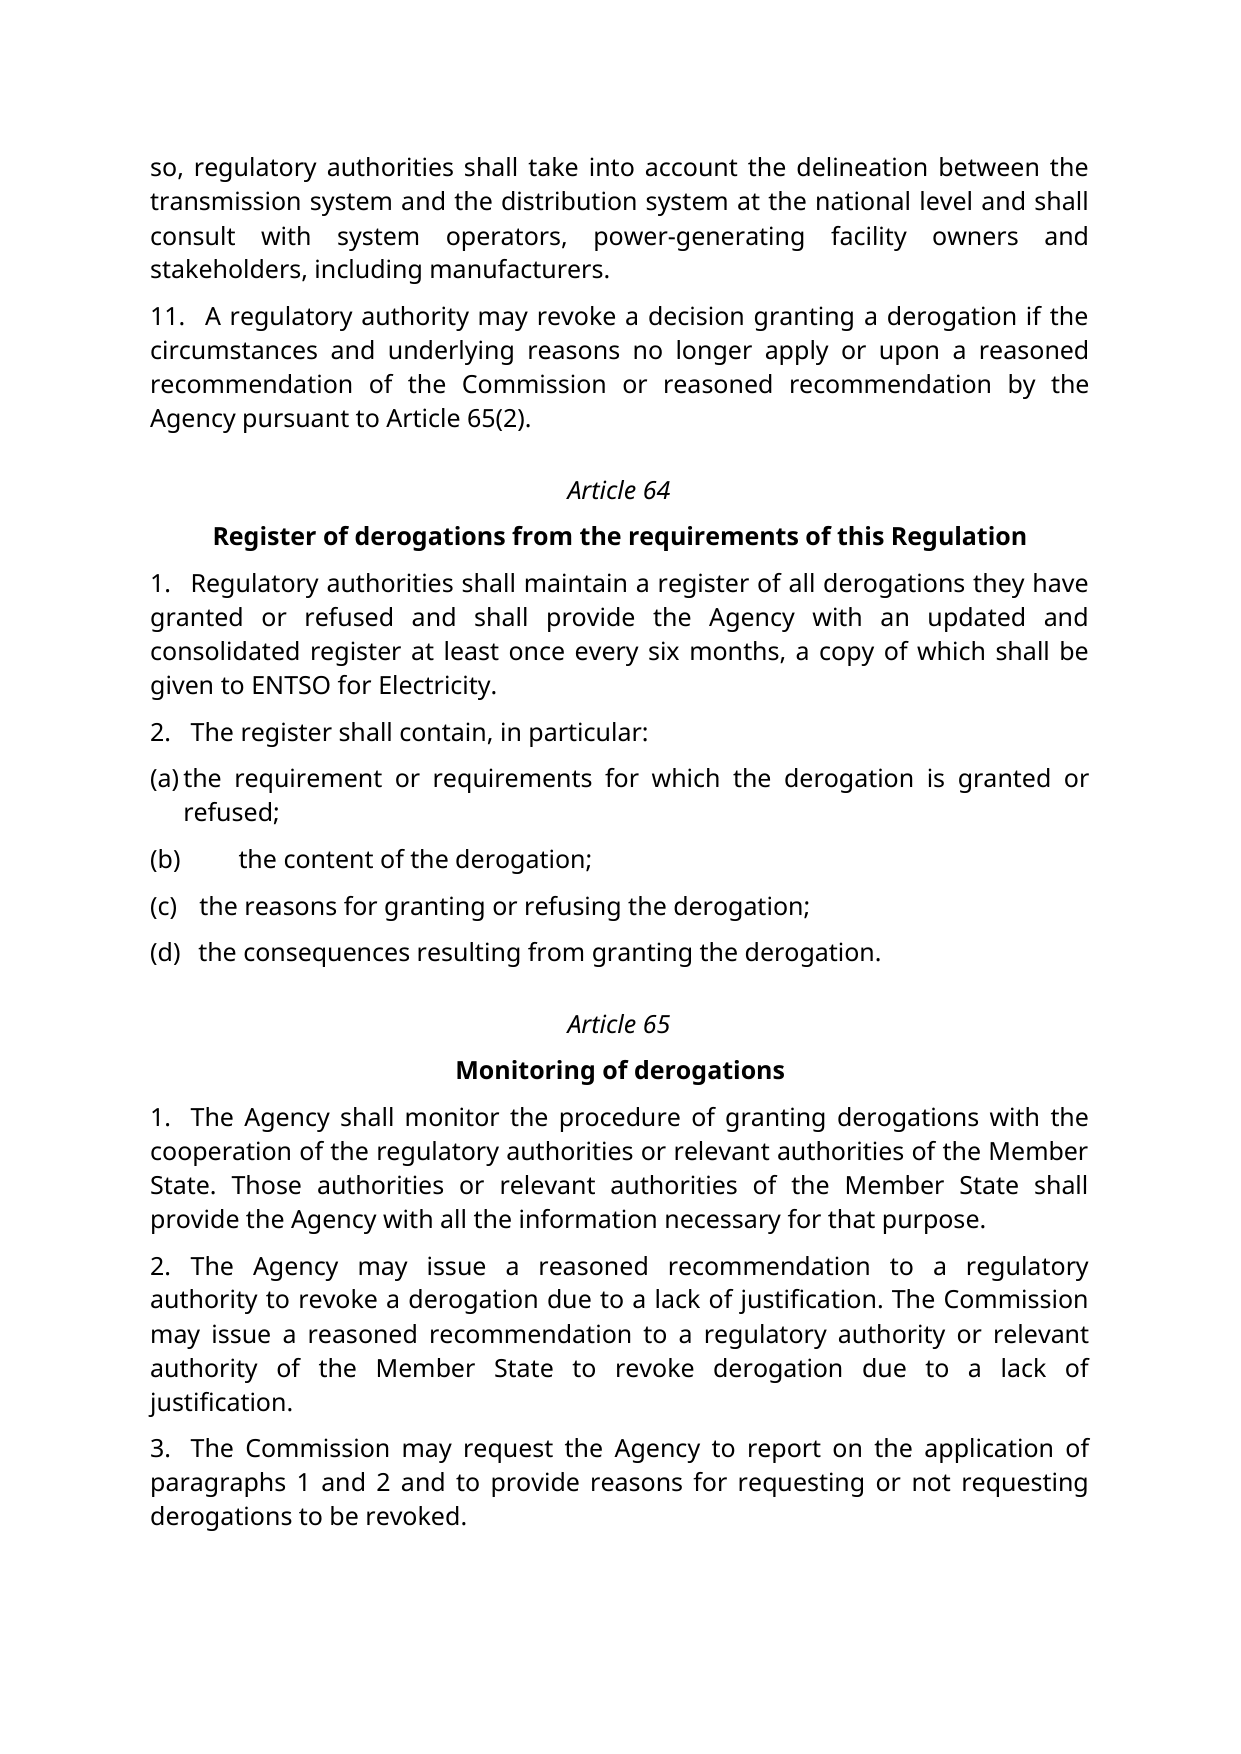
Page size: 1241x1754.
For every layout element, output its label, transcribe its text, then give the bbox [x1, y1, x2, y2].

text 11. A regulatory authority may revoke a decision granting a derogation if the circumstances and underlying reasons no longer apply or upon a reasoned recommendation of the Commission or reasoned recommendation by the Agency pursuant to Article 65(2). [150, 299, 1090, 435]
text 1. Regulatory authorities shall maintain a register of all derogations they have granted or refused and shall provide the Agency with an updated and consolidated register at least once every six months, a copy of which shall be given to ENTSO for Electricity. [150, 566, 1090, 702]
text Article 64 [150, 472, 1090, 507]
text Monitoring of derogations [150, 1053, 1090, 1087]
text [150, 150, 1090, 286]
table_header the content of the derogation; [238, 829, 1090, 876]
text Register of derogations from the requirements of this Regulation [150, 519, 1090, 553]
table_header (c) [150, 876, 199, 922]
table_header (a) [150, 749, 183, 829]
text 1. The Agency shall monitor the procedure of granting derogations with the cooperation of the regulatory authorities or relevant authorities of the Member State. Those authorities or relevant authorities of the Member State shall provide the Agency with all the information necessary for that purpose. [150, 1099, 1090, 1236]
table_header the consequences resulting from granting the derogation. [198, 922, 1090, 969]
text 3. The Commission may request the Agency to report on the application of paragraphs 1 and 2 and to provide reasons for requesting or not requesting derogations to be revoked. [150, 1431, 1090, 1533]
text 2. The Agency may issue a reasoned recommendation to a regulatory authority to revoke a derogation due to a lack of justification. The Commission may issue a reasoned recommendation to a regulatory authority or relevant authority of the Member State to revoke derogation due to a lack of justification. [150, 1248, 1090, 1418]
table_header the reasons for granting or refusing the derogation; [199, 876, 1090, 922]
table_header the requirement or requirements for which the derogation is granted or refused; [183, 749, 1090, 829]
table_header (b) [150, 829, 238, 876]
text Article 65 [150, 1006, 1090, 1040]
table_header (d) [150, 922, 198, 969]
text 2. The register shall contain, in particular: [150, 714, 1090, 748]
